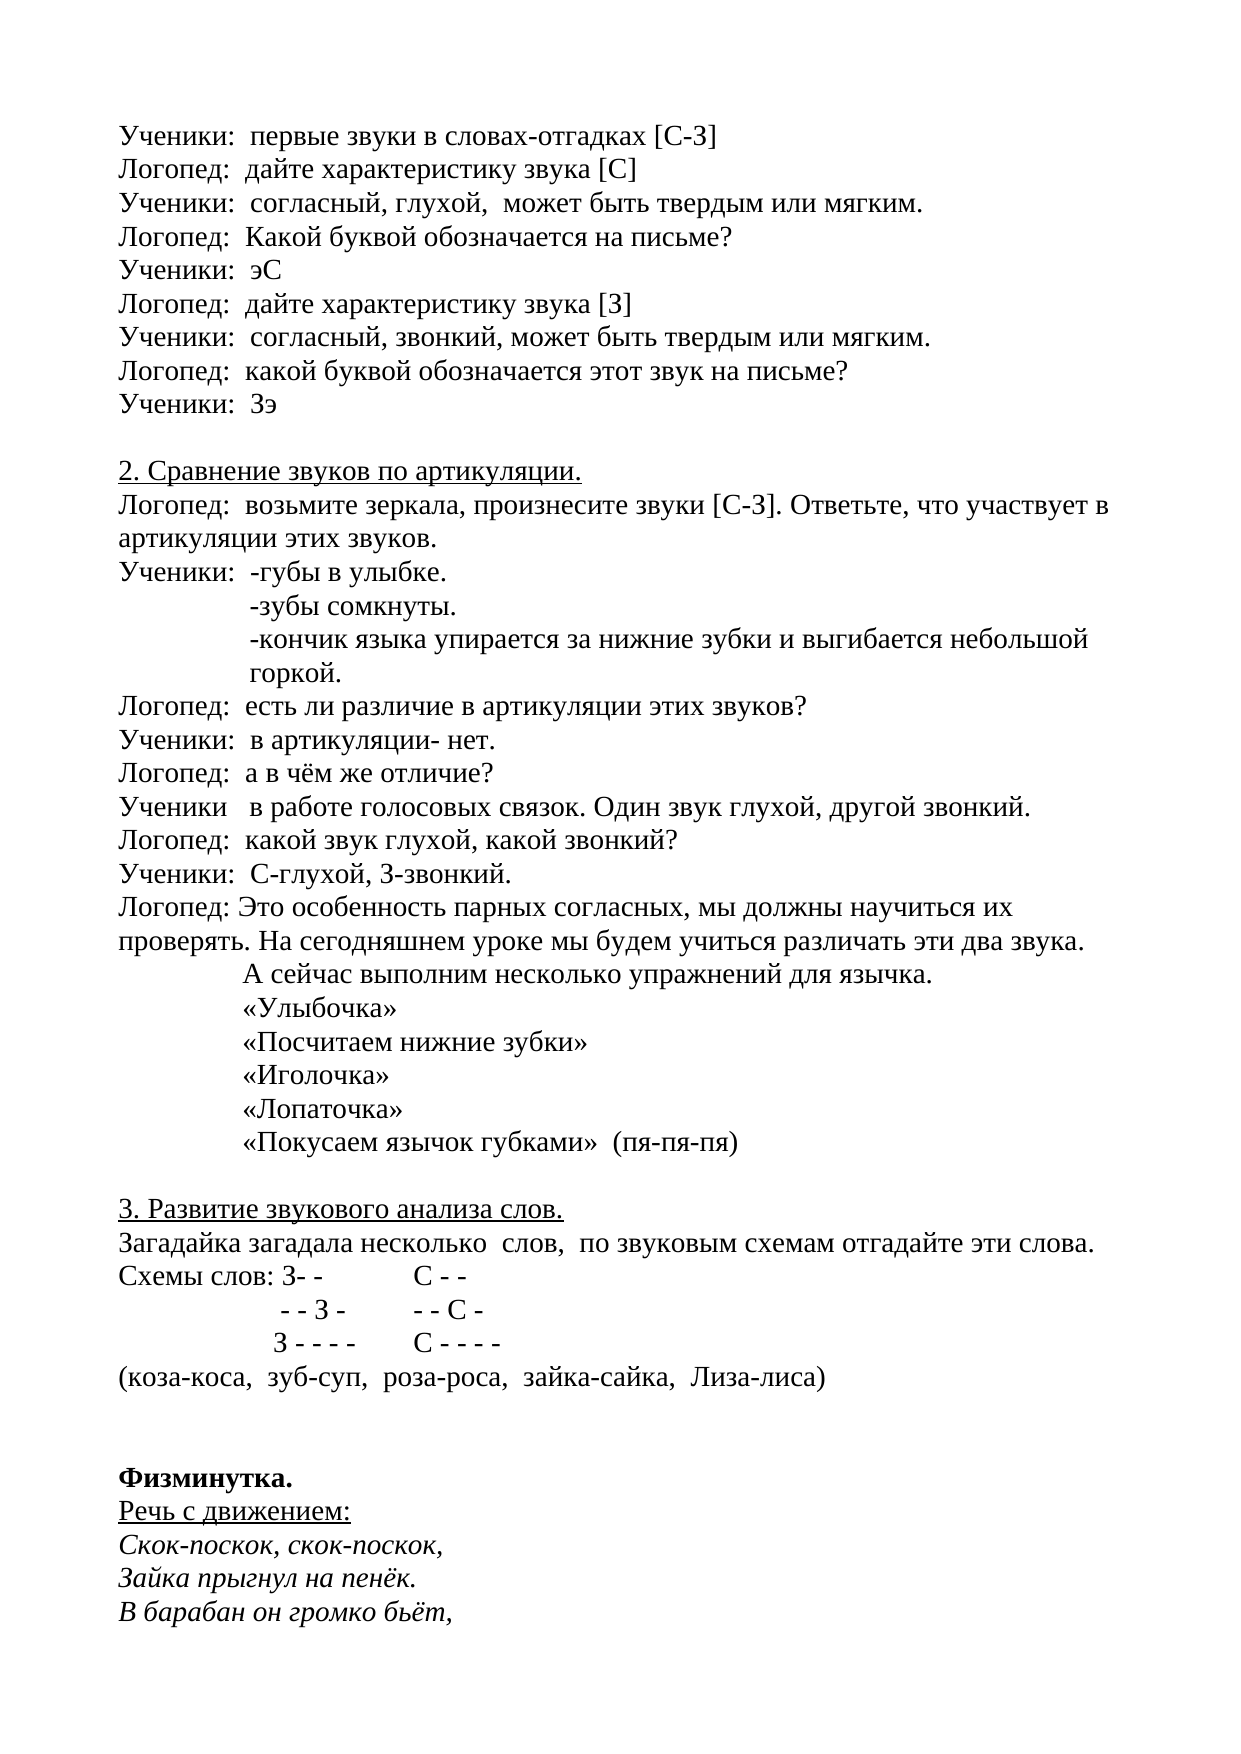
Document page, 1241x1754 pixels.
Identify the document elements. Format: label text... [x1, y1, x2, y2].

text Скок-поскок, скок-поскок, [118, 1527, 1152, 1560]
text Загадайка загадала несколько слов, по звуковым схемам отгадайте эти слова. [118, 1225, 1152, 1258]
text Ученики: -губы в улыбке. [118, 554, 1152, 588]
text «Улыбочка» [118, 990, 1152, 1024]
text Ученики: эС [118, 252, 1152, 286]
text Логопед: какой буквой обозначается этот звук на письме? [118, 353, 1152, 386]
text Ученики: согласный, глухой, может быть твердым или мягким. [118, 185, 1152, 219]
text - - З - - - С - [192, 1292, 1152, 1326]
text Ученики: согласный, звонкий, может быть твердым или мягким. [118, 319, 1152, 353]
text Логопед: есть ли различие в артикуляции этих звуков? [118, 688, 1152, 722]
text 3. Развитие звукового анализа слов. [118, 1191, 1152, 1225]
text «Посчитаем нижние зубки» [118, 1024, 1152, 1057]
text Ученики: С-глухой, З-звонкий. [118, 856, 1152, 889]
text «Лопаточка» [118, 1091, 1152, 1124]
text Ученики: в артикуляции- нет. [118, 722, 1152, 755]
text Ученики: Зэ [118, 386, 1152, 420]
text «Иголочка» [118, 1057, 1152, 1091]
text Логопед: а в чём же отличие? [118, 755, 1152, 789]
text Схемы слов: З- - С - - [118, 1258, 1152, 1292]
text Логопед: Какой буквой обозначается на письме? [118, 219, 1152, 252]
text «Покусаем язычок губками» (пя-пя-пя) [118, 1124, 1152, 1158]
text Логопед: Это особенность парных согласных, мы должны научиться их проверять. На сегодняшнем уроке мы будем учиться различать эти два звука. [118, 889, 1152, 957]
text горкой. [118, 655, 1152, 688]
text З - - - - С - - - - [266, 1326, 1152, 1359]
text Логопед: дайте характеристику звука [С] [118, 152, 1152, 185]
text Зайка прыгнул на пенёк. [118, 1560, 1152, 1594]
text А сейчас выполним несколько упражнений для язычка. [118, 957, 1152, 990]
text Физминутка. [118, 1460, 1152, 1493]
text Ученики: первые звуки в словах-отгадках [С-З] [118, 118, 1152, 152]
text -кончик языка упирается за нижние зубки и выгибается небольшой [118, 621, 1152, 655]
text В барабан он громко бьёт, [118, 1594, 1152, 1627]
text Логопед: дайте характеристику звука [З] [118, 286, 1152, 319]
text (коза-коса, зуб-суп, роза-роса, зайка-сайка, Лиза-лиса) [118, 1359, 1152, 1393]
text Речь с движением: [118, 1493, 1152, 1527]
text Ученики в работе голосовых связок. Один звук глухой, другой звонкий. [118, 789, 1152, 822]
text Логопед: возьмите зеркала, произнесите звуки [С-З]. Ответьте, что участвует в артикуляции этих звуков. [118, 487, 1152, 554]
text -зубы сомкнуты. [118, 588, 1152, 621]
text Логопед: какой звук глухой, какой звонкий? [118, 822, 1152, 856]
text 2. Сравнение звуков по артикуляции. [118, 453, 1152, 487]
